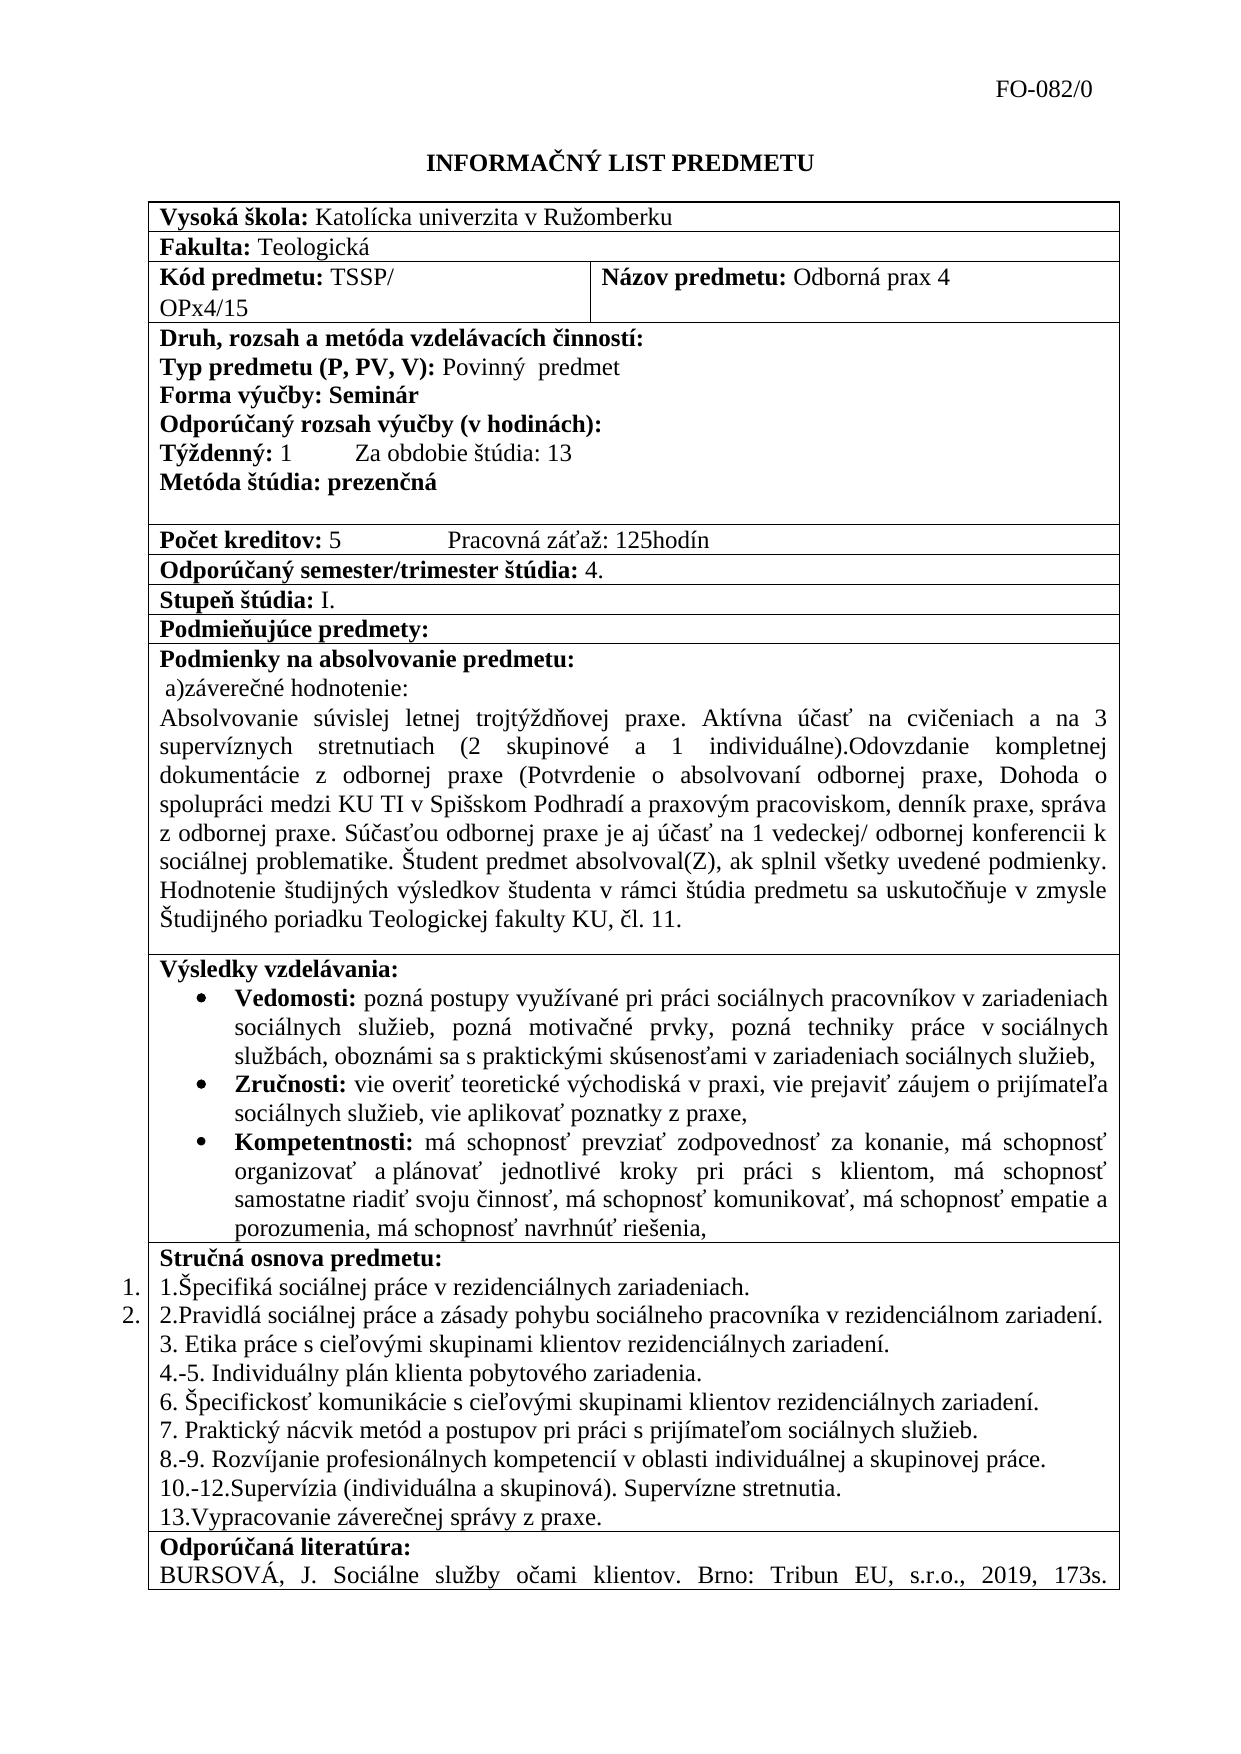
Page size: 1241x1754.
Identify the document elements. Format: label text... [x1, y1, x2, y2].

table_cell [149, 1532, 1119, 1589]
table_cell Výsledky vzdelávania: Vedomosti: pozná postupy využívané pri práci sociálnych pracovníkov v zariadeniach sociálnych služieb, pozná motivačné prvky, pozná techniky práce v sociálnych službách, oboznámi sa s praktickými skúsenosťami v zariadeniach sociálnych služieb, Zručnosti: vie overiť teoretické východiská v praxi, vie prejaviť záujem o prijímateľa sociálnych služieb, vie aplikovať poznatky z praxe, Kompetentnosti: má schopnosť prevziať zodpovednosť za konanie, má schopnosť organizovať a plánovať jednotlivé kroky pri práci s klientom, má schopnosť samostatne riadiť svoju činnosť, má schopnosť komunikovať, má schopnosť empatie a porozumenia, má schopnosť navrhnúť riešenia, [149, 955, 1119, 1242]
table_cell Podmieňujúce predmety: [149, 615, 1119, 643]
table_cell Odporúčaný semester/trimester štúdia: 4. [149, 555, 1119, 584]
table_cell Fakulta: Teologická [149, 232, 1119, 261]
table_cell Kód predmetu: TSSP/ OPx4/15 [149, 262, 590, 322]
table_cell Stručná osnova predmetu: 1.Špecifiká sociálnej práce v rezidenciálnych zariadeniach. 2.Pravidlá sociálnej práce a zásady pohybu sociálneho pracovníka v rezidenciálnom zariadení. 3. Etika práce s cieľovými skupinami klientov rezidenciálnych zariadení. 4.-5. Individuálny plán klienta pobytového zariadenia. 6. Špecifickosť komunikácie s cieľovými skupinami klientov rezidenciálnych zariadení. 7. Praktický nácvik metód a postupov pri práci s prijímateľom sociálnych služieb. 8.-9. Rozvíjanie profesionálnych kompetencií v oblasti individuálnej a skupinovej práce. 10.-12.Supervízia (individuálna a skupinová). Supervízne stretnutia. 13.Vypracovanie záverečnej správy z praxe. [149, 1243, 1119, 1531]
table_cell Počet kreditov: 5 Pracovná záťaž: 125hodín [149, 525, 1119, 554]
table_cell Podmienky na absolvovanie predmetu: a)záverečné hodnotenie: Absolvovanie súvislej letnej trojtýždňovej praxe. Aktívna účasť na cvičeniach a na 3 supervíznych stretnutiach (2 skupinové a 1 individuálne).Odovzdanie kompletnej dokumentácie z odbornej praxe (Potvrdenie o absolvovaní odbornej praxe, Dohoda o spolupráci medzi KU TI v Spišskom Podhradí a praxovým pracoviskom, denník praxe, správa z odbornej praxe. Súčasťou odbornej praxe je aj účasť na 1 vedeckej/ odbornej konferencii k sociálnej problematike. Študent predmet absolvoval(Z), ak splnil všetky uvedené podmienky. Hodnotenie študijných výsledkov študenta v rámci štúdia predmetu sa uskutočňuje v zmysle Študijného poriadku Teologickej fakulty KU, čl. 11. [149, 644, 1119, 953]
table_cell Stupeň štúdia: I. [149, 585, 1119, 613]
table_cell Druh, rozsah a metóda vzdelávacích činností: Typ predmetu (P, PV, V): Povinný predmet Forma výučby: Seminár Odporúčaný rozsah výučby (v hodinách): Týždenný: 1 Za obdobie štúdia: 13 Metóda štúdia: prezenčná [149, 323, 1119, 524]
table_cell Názov predmetu: Odborná prax 4 [591, 262, 1119, 322]
table_header Vysoká škola: Katolícka univerzita v Ružomberku [149, 203, 1119, 231]
text INFORMAČNÝ LIST PREDMETU [148, 148, 1093, 176]
